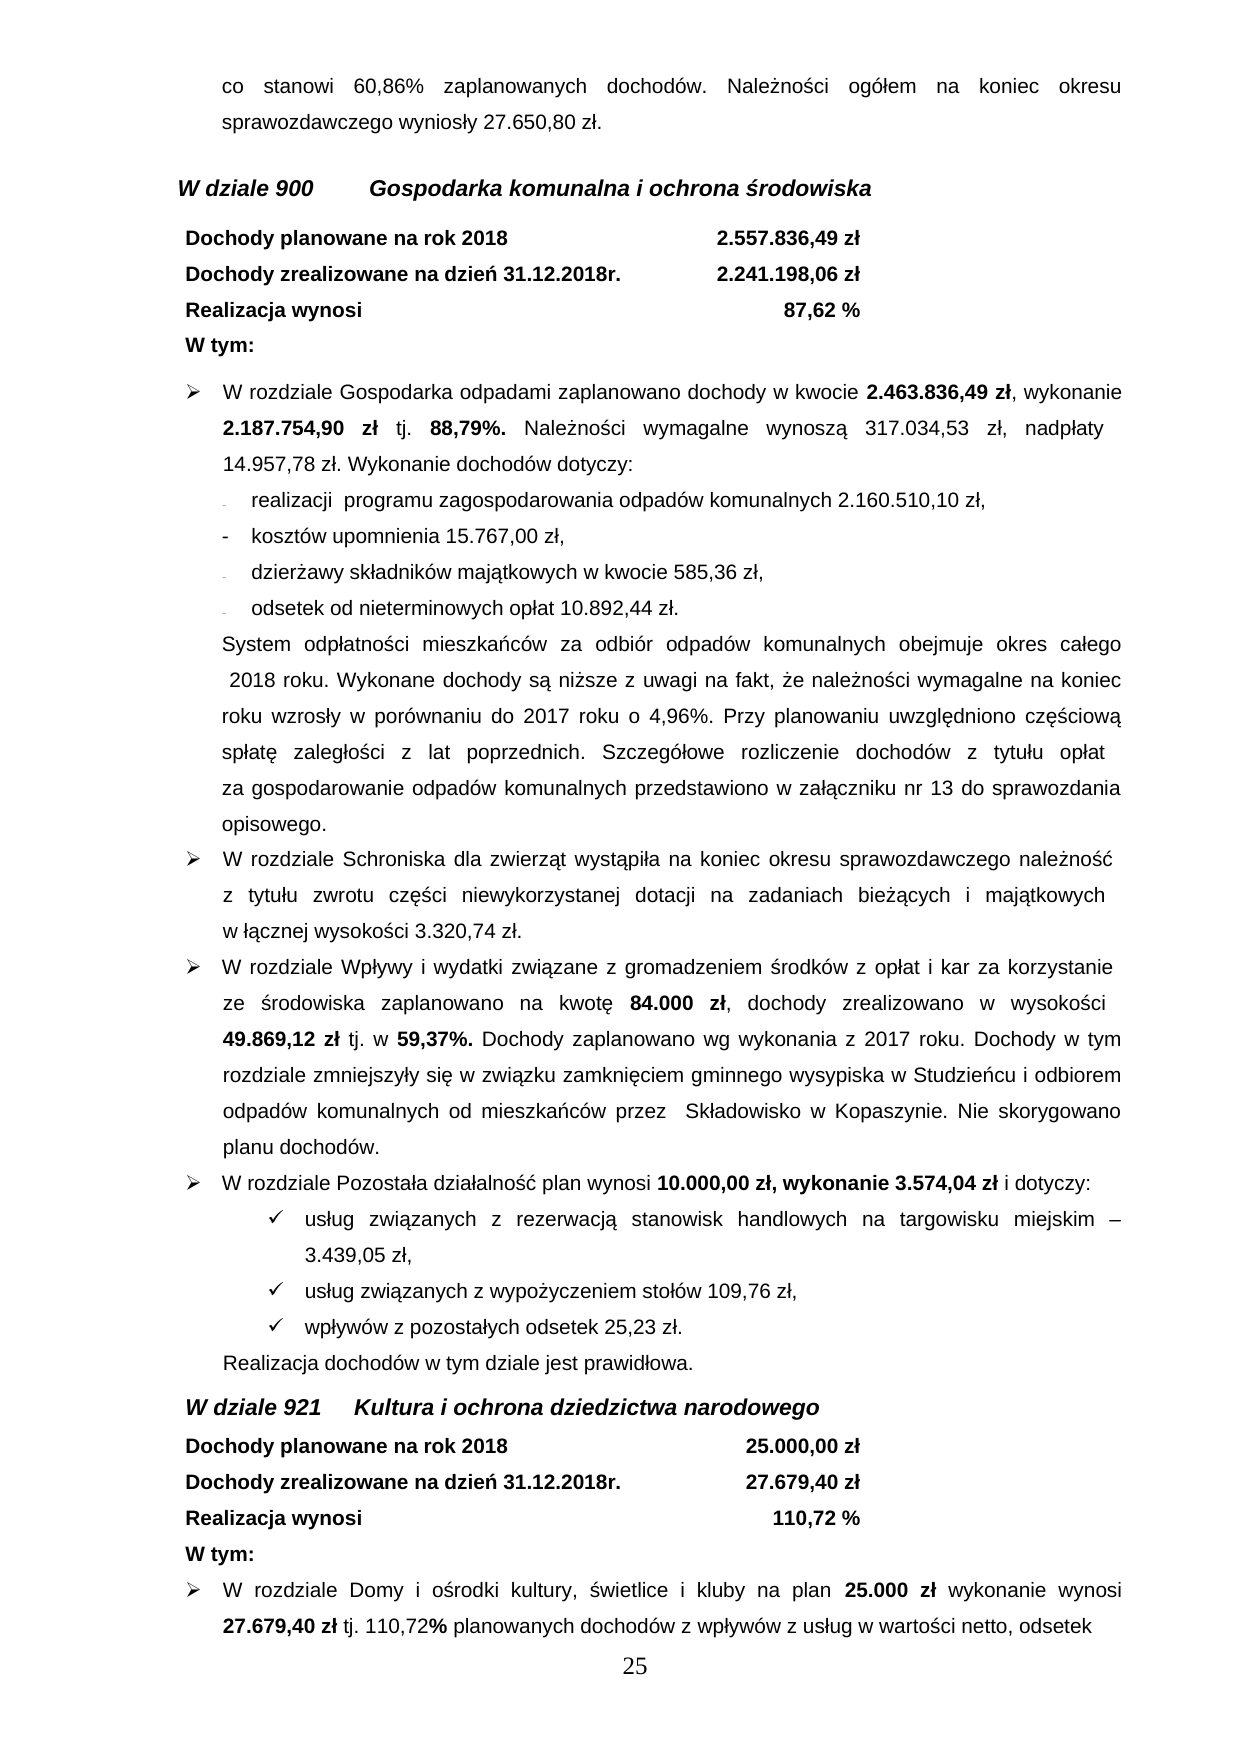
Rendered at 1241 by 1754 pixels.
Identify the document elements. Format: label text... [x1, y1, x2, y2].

list W rozdziale Gospodarka odpadami zaplanowano dochody w kwocie 2.463.836,49 zł, wykonanie 2.187.754,90 zł tj. 88,79%. Należności wymagalne wynoszą 317.034,53 zł, nadpłaty 14.957,78 zł. Wykonanie dochodów dotyczy: [185, 380, 1122, 476]
text - kosztów upomnienia 15.767,00 zł, [222, 524, 1122, 548]
list W rozdziale Schroniska dla zwierząt wystąpiła na koniec okresu sprawozdawczego należność z tytułu zwrotu części niewykorzystanej dotacji na zadaniach bieżących i majątkowych w łącznej wysokości 3.320,74 zł. [185, 847, 1122, 943]
text W tym: [185, 1541, 1122, 1565]
text Realizacja wynosi 110,72 % [185, 1506, 1122, 1529]
list dzierżawy składników majątkowych w kwocie 585,36 zł, [222, 560, 1122, 584]
text W tym: [185, 333, 1122, 357]
list usług związanych z wypożyczeniem stołów 109,76 zł, [267, 1279, 1122, 1303]
list odsetek od nieterminowych opłat 10.892,44 zł. [222, 596, 1122, 620]
text W dziale 900 Gospodarka komunalna i ochrona środowiska [162, 174, 1122, 201]
text Dochody zrealizowane na dzień 31.12.2018r. 2.241.198,06 zł [185, 261, 1122, 285]
text Dochody planowane na rok 2018 25.000,00 zł [185, 1434, 1122, 1458]
text Dochody zrealizowane na dzień 31.12.2018r. 27.679,40 zł [185, 1469, 1122, 1493]
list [185, 1577, 1122, 1637]
list wpływów z pozostałych odsetek 25,23 zł. [267, 1315, 1122, 1339]
list usług związanych z rezerwacją stanowisk handlowych na targowisku miejskim – 3.439,05 zł, [267, 1207, 1122, 1267]
text Realizacja dochodów w tym dziale jest prawidłowa. [223, 1351, 1122, 1375]
text W dziale 921 Kultura i ochrona dziedzictwa narodowego [185, 1394, 1122, 1421]
text Realizacja wynosi 87,62 % [185, 297, 1122, 321]
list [192, 74, 1122, 134]
text System odpłatności mieszkańców za odbiór odpadów komunalnych obejmuje okres całego 2018 roku. Wykonane dochody są niższe z uwagi na fakt, że należności wymagalne na koniec roku wzrosły w porównaniu do 2017 roku o 4,96%. Przy planowaniu uwzględniono częściową spłatę zaległości z lat poprzednich. Szczegółowe rozliczenie dochodów z tytułu opłat za gospodarowanie odpadów komunalnych przedstawiono w załączniku nr 13 do sprawozdania opisowego. [222, 632, 1122, 835]
text Dochody planowane na rok 2018 2.557.836,49 zł [185, 226, 1122, 249]
list W rozdziale Pozostała działalność plan wynosi 10.000,00 zł, wykonanie 3.574,04 zł i dotyczy: [185, 1171, 1122, 1195]
list W rozdziale Wpływy i wydatki związane z gromadzeniem środków z opłat i kar za korzystanie ze środowiska zaplanowano na kwotę 84.000 zł, dochody zrealizowano w wysokości 49.869,12 zł tj. w 59,37%. Dochody zaplanowano wg wykonania z 2017 roku. Dochody w tym rozdziale zmniejszyły się w związku zamknięciem gminnego wysypiska w Studzieńcu i odbiorem odpadów komunalnych od mieszkańców przez Składowisko w Kopaszynie. Nie skorygowano planu dochodów. [185, 955, 1122, 1159]
list realizacji programu zagospodarowania odpadów komunalnych 2.160.510,10 zł, [222, 488, 1122, 512]
